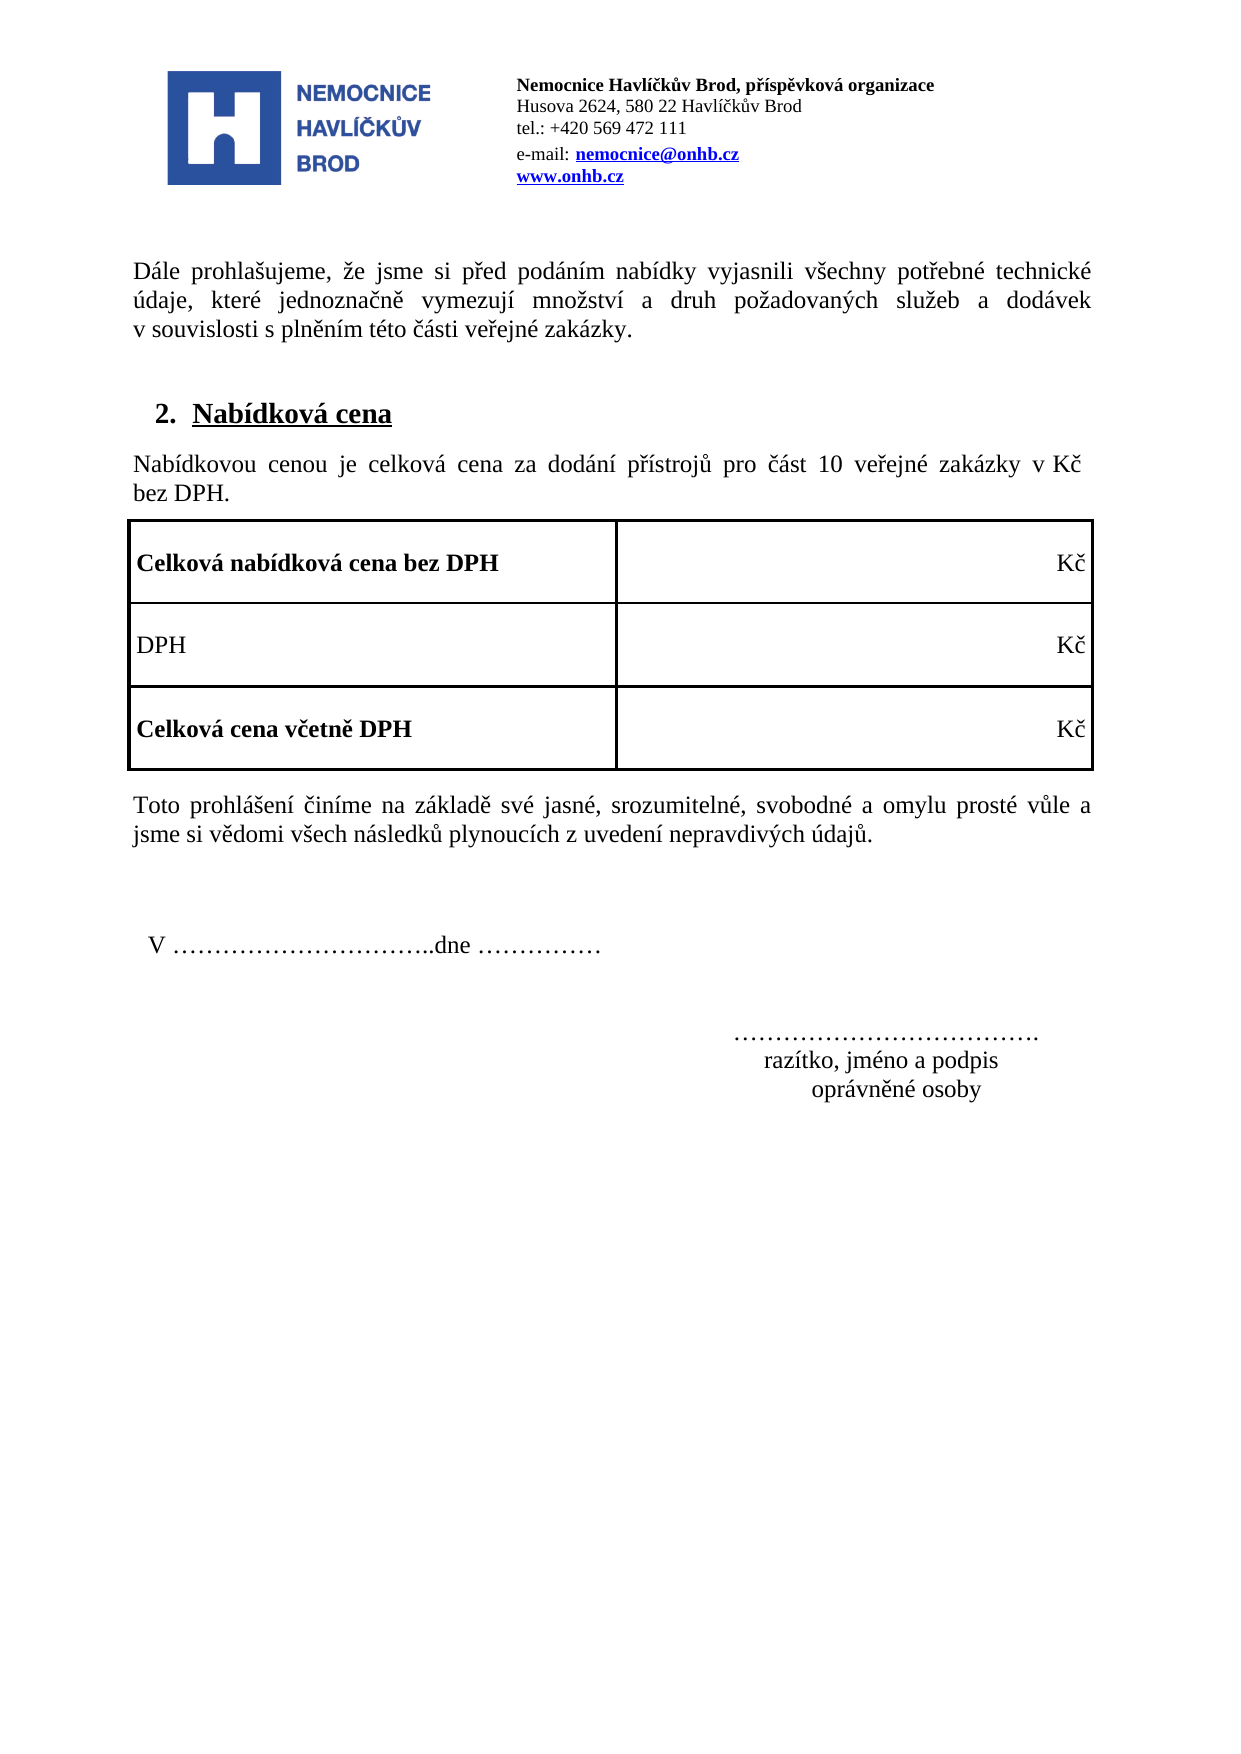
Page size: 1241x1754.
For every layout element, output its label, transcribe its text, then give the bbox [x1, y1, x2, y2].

table_header Celková nabídková cena bez DPH [131, 522, 615, 602]
text Nabídkovou cenou je celková cena za dodání přístrojů pro část 10 veřejné zakázky v Kč bez DPH. [133, 449, 1093, 507]
text Toto prohlášení činíme na základě své jasné, srozumitelné, svobodné a omylu prosté vůle a jsme si vědomi všech následků plynoucích z uvedení nepravdivých údajů. [133, 791, 1093, 848]
text Dále prohlašujeme, že jsme si před podáním nabídky vyjasnili všechny potřebné technické údaje, které jednoznačně vymezují množství a druh požadovaných služeb a dodávek v souvislosti s plněním této části veřejné zakázky. [133, 256, 1093, 343]
table_cell Kč [618, 688, 1091, 768]
subtitle Nabídková cena [154, 396, 1092, 430]
table_header Kč [618, 522, 1091, 602]
picture [167, 71, 431, 185]
table_cell Celková cena včetně DPH [131, 688, 615, 768]
table_cell Kč [618, 604, 1091, 685]
text V …………………………..dne …………… [148, 931, 1092, 959]
table_cell DPH [131, 604, 615, 685]
text oprávněné osoby [590, 1074, 1092, 1103]
text razítko, jméno a podpis [590, 1046, 1092, 1074]
text ………………………………. [664, 1017, 1092, 1046]
